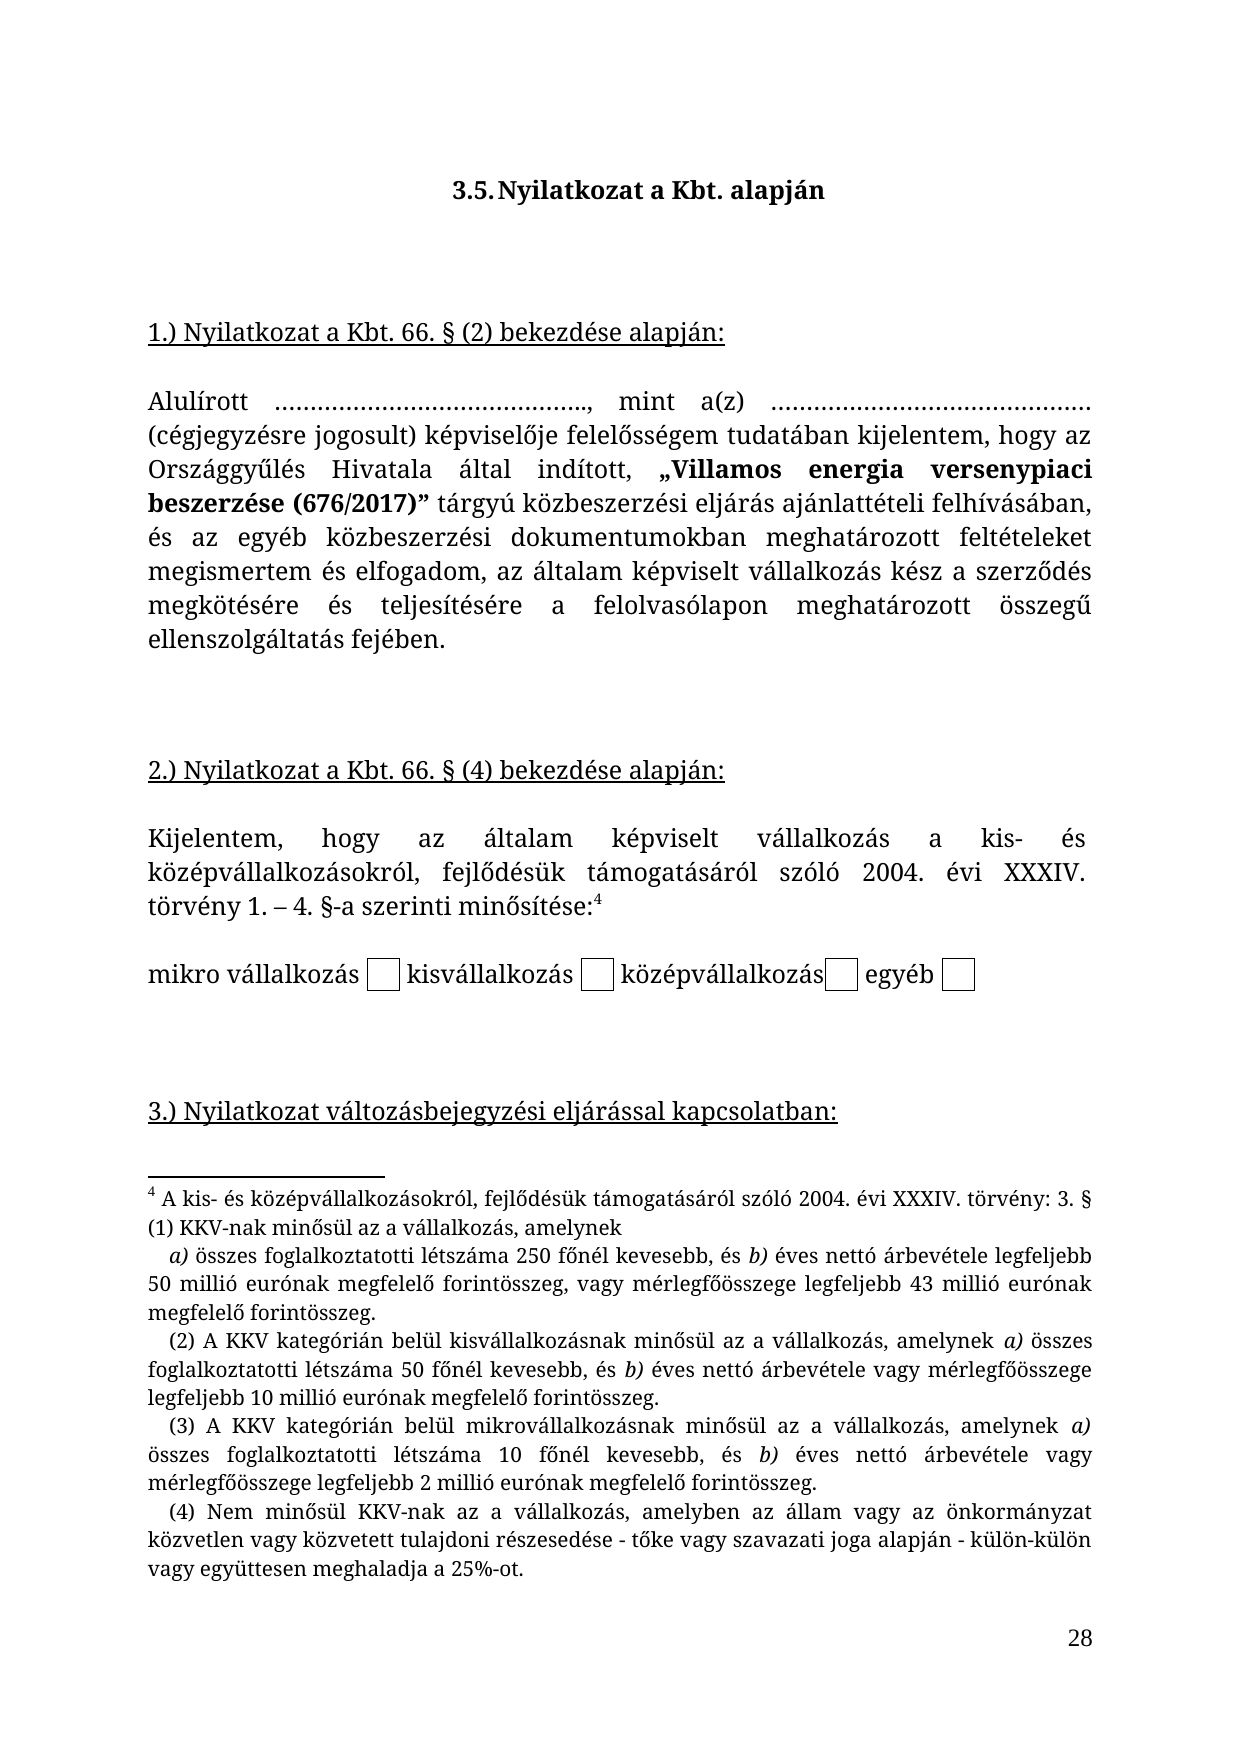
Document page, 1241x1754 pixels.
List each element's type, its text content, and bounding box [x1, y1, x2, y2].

subtitle Nyilatkozat a Kbt. alapján [185, 173, 1093, 207]
text 2.) Nyilatkozat a Kbt. 66. § (4) bekezdése alapján: [148, 753, 1087, 787]
text 3.) Nyilatkozat változásbejegyzési eljárással kapcsolatban: [148, 1093, 1093, 1127]
text Kijelentem, hogy az általam képviselt vállalkozás a kis- és középvállalkozásokról, fejlődésük támogatásáról szóló 2004. évi XXXIV. törvény 1. – 4. §-a szerinti minősítése: [148, 821, 1087, 923]
text Alulírott …………………………………….., mint a(z) ……………………………………… (cégjegyzésre jogosult) képviselője felelősségem tudatában kijelentem, hogy az Országgyűlés Hivatala által indított, „Villamos energia versenypiaci beszerzése (676/2017)” tárgyú közbeszerzési eljárás ajánlattételi felhívásában, és az egyéb közbeszerzési dokumentumokban meghatározott feltételeket megismertem és elfogadom, az általam képviselt vállalkozás kész a szerződés megkötésére és teljesítésére a felolvasólapon meghatározott összegű ellenszolgáltatás fejében. [148, 383, 1093, 656]
text mikro vállalkozás kisvállalkozás középvállalkozás egyéb [148, 957, 1093, 991]
text 1.) Nyilatkozat a Kbt. 66. § (2) bekezdése alapján: [148, 315, 1093, 349]
